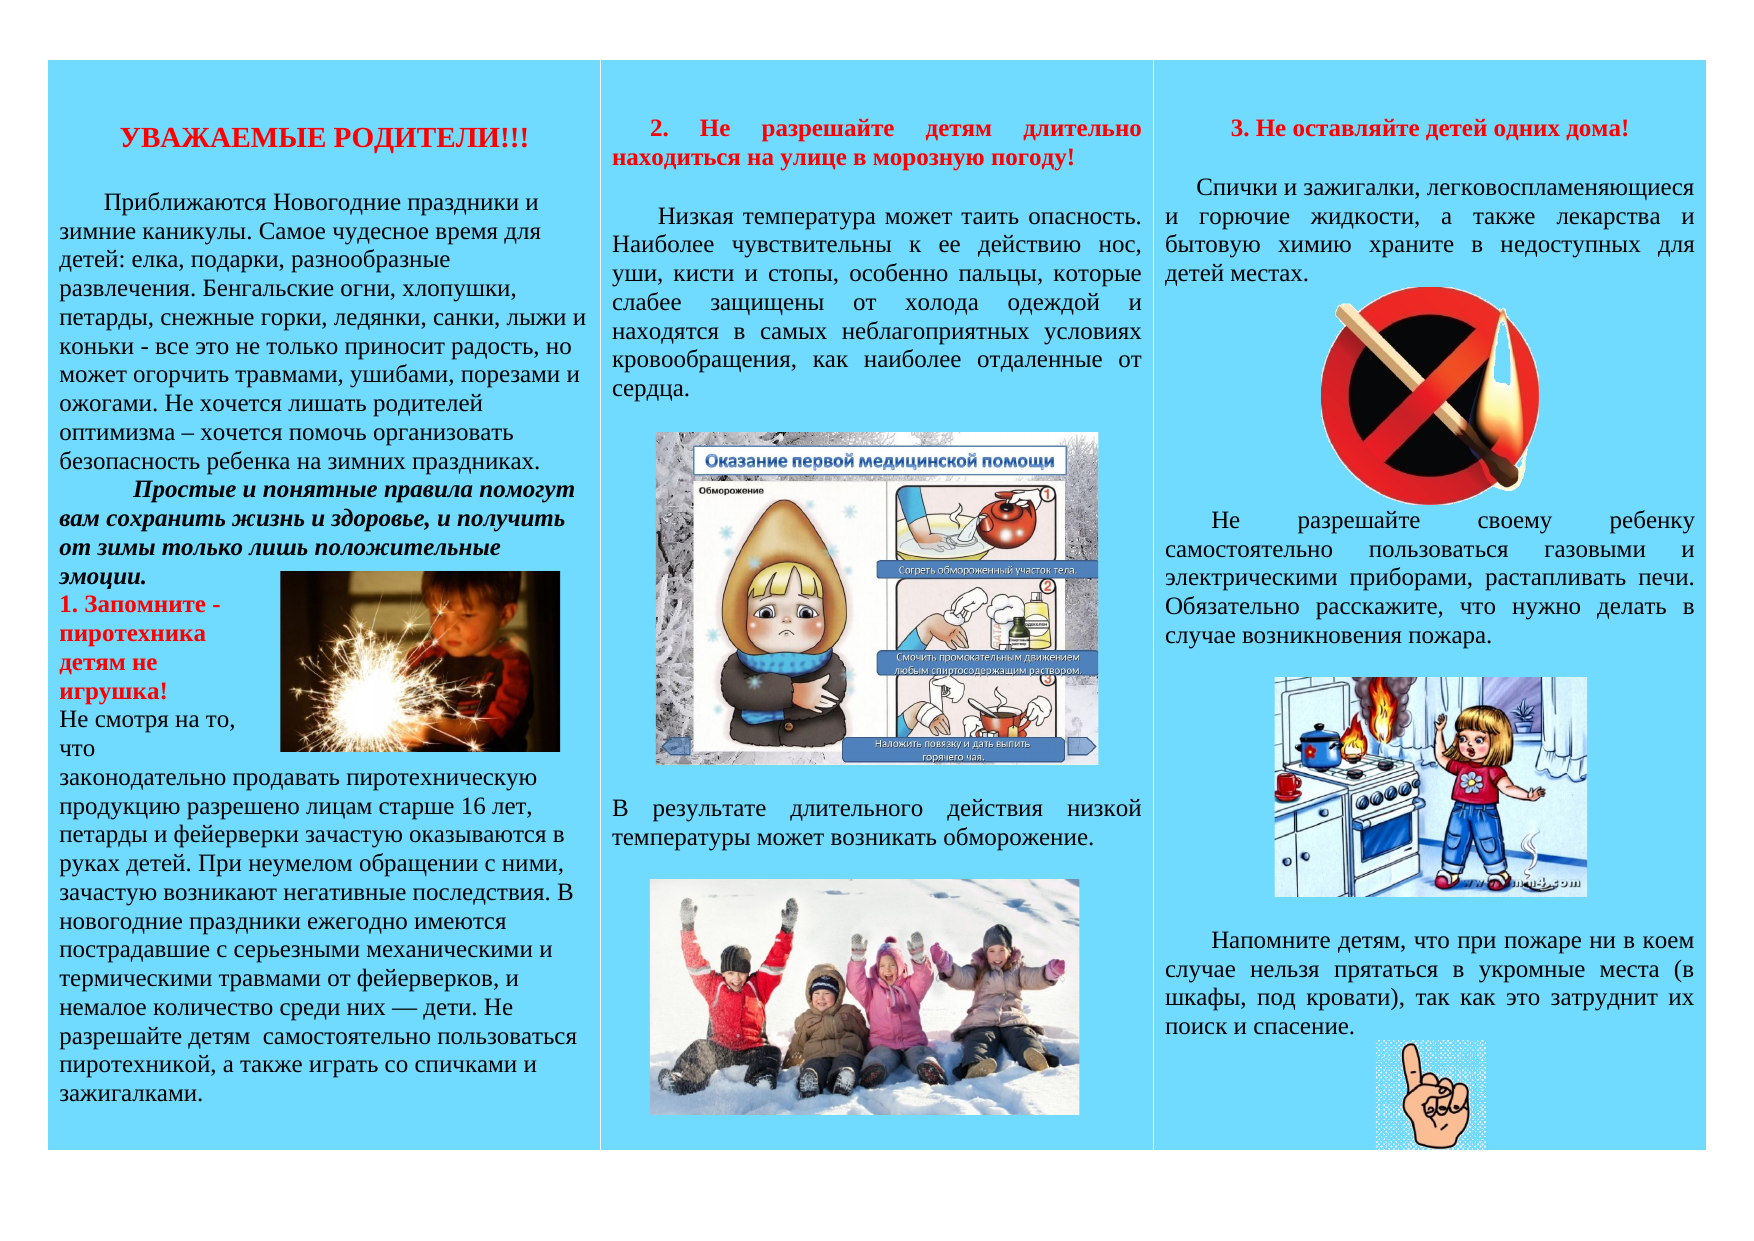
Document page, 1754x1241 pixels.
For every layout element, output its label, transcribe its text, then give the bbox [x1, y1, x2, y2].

table_header УВАЖАЕМЫЕ РОДИТЕЛИ!!! Приближаются Новогодние праздники и зимние каникулы. Самое чудесное время для детей: елка, подарки, разнообразные развлечения. Бенгальские огни, хлопушки, петарды, снежные горки, ледянки, санки, лыжи и коньки - все это не только приносит радость, но может огорчить травмами, ушибами, порезами и ожогами. Не хочется лишать родителей оптимизма – хочется помочь организовать безопасность ребенка на зимних праздниках. Простые и понятные правила помогут вам сохранить жизнь и здоровье, и получить от зимы только лишь положительные эмоции. 1. Запомните - пиротехника детям не игрушка! Не смотря на то, что законодательно продавать пиротехническую продукцию разрешено лицам старше 16 лет, петарды и фейерверки зачастую оказываются в руках детей. При неумелом обращении с ними, зачастую возникают негативные последствия. В новогодние праздники ежегодно имеются пострадавшие с серьезными механическими и термическими травмами от фейерверков, и немалое количество среди них — дети. Не разрешайте детям самостоятельно пользоваться пиротехникой, а также играть со спичками и зажигалками. [48, 60, 600, 1150]
picture [655, 432, 1099, 765]
picture [1375, 1040, 1486, 1150]
picture [1321, 287, 1539, 505]
table_header 3. Не оставляйте детей одних дома! Спички и зажигалки, легковоспламеняющиеся и горючие жидкости, а также лекарства и бытовую химию храните в недоступных для детей местах. Не разрешайте своему ребенку самостоятельно пользоваться газовыми и электрическими приборами, растапливать печи. Обязательно расскажите, что нужно делать в случае возникновения пожара. Напомните детям, что при пожаре ни в коем случае нельзя прятаться в укромные места (в шкафы, под кровати), так как это затруднит их поиск и спасение. [1154, 60, 1706, 1150]
table_header 2. Не разрешайте детям длительно находиться на улице в морозную погоду! Низкая температура может таить опасность. Наиболее чувствительны к ее действию нос, уши, кисти и стопы, особенно пальцы, которые слабее защищены от холода одеждой и находятся в самых неблагоприятных условиях кровообращения, как наиболее отдаленные от сердца. В результате длительного действия низкой температуры может возникать обморожение. [601, 60, 1153, 1150]
picture [649, 879, 1080, 1115]
picture [280, 571, 561, 752]
picture [1274, 677, 1588, 897]
